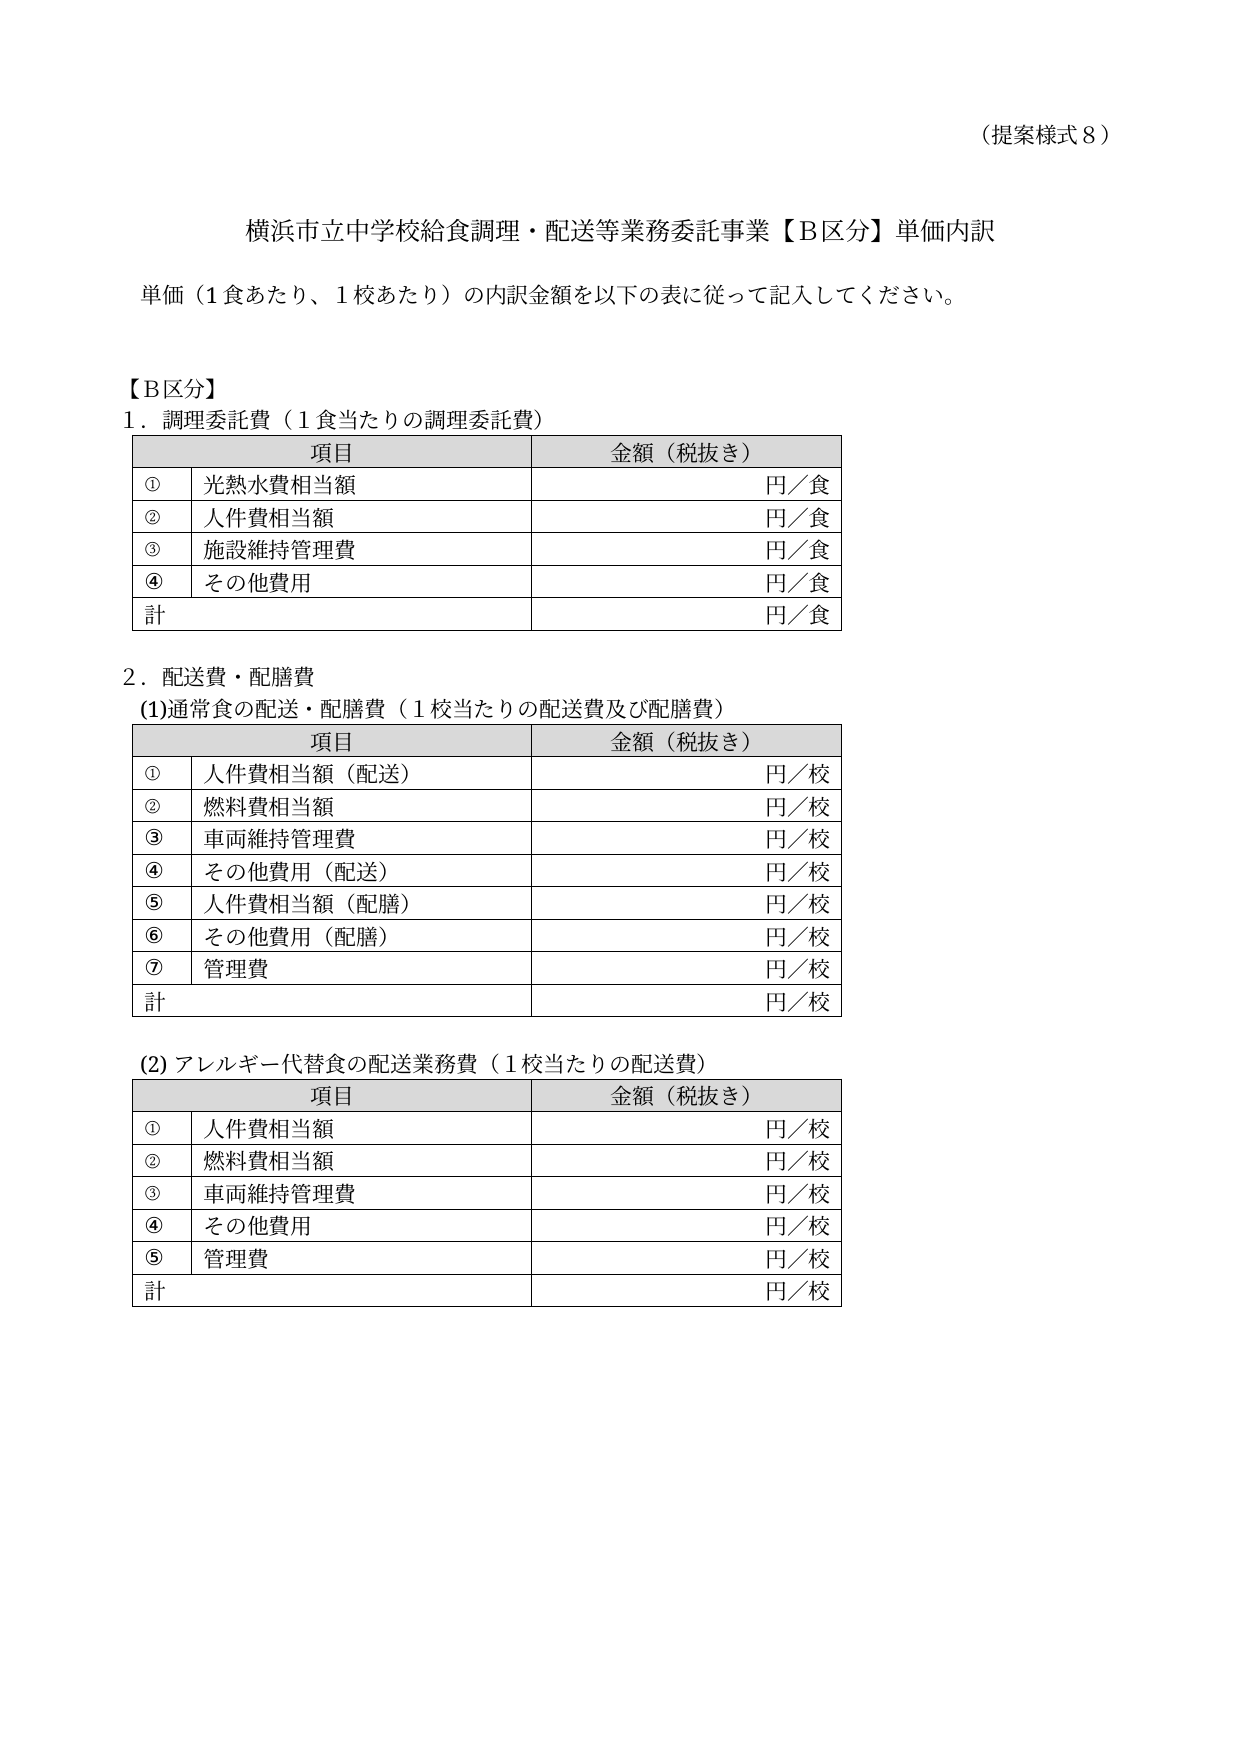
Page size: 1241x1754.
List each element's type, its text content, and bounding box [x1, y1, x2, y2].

table_cell 施設維持管理費 [192, 533, 531, 565]
table_cell ④ [133, 1210, 191, 1241]
text 【Ｂ区分】 [118, 372, 1122, 403]
table_cell ⑤ [133, 1242, 191, 1273]
table_cell 円／校 [532, 822, 841, 854]
table_cell ④ [133, 855, 191, 886]
table_cell 車両維持管理費 [192, 822, 531, 854]
table_cell 燃料費相当額 [192, 790, 531, 821]
table_cell ③ [133, 533, 191, 565]
table_header 項目 [133, 436, 531, 467]
table_cell ⑥ [133, 920, 191, 951]
table_cell [133, 790, 191, 821]
table_cell ④ [133, 566, 191, 597]
table_cell 円／校 [532, 790, 841, 821]
table_header 金額（税抜き） [532, 436, 841, 467]
table_cell 管理費 [192, 1242, 531, 1273]
table_cell [133, 757, 191, 789]
table_header 項目 [133, 1080, 531, 1111]
table_cell 円／校 [532, 1242, 841, 1273]
table_cell 円／食 [532, 598, 841, 630]
table_cell 円／校 [532, 952, 841, 984]
table_cell 円／食 [532, 566, 841, 597]
table_cell 円／校 [532, 920, 841, 951]
table_cell その他費用（配送） [192, 855, 531, 886]
table_cell 車両維持管理費 [192, 1177, 531, 1208]
table_cell 円／食 [532, 533, 841, 565]
table_cell [133, 468, 191, 500]
table_cell ③ [133, 1177, 191, 1208]
table_cell 円／食 [532, 468, 841, 500]
table_cell ② [133, 501, 191, 532]
table_cell 人件費相当額 [192, 1112, 531, 1143]
text (1)通常食の配送・配膳費（１校当たりの配送費及び配膳費） [118, 692, 1122, 724]
table_cell 円／校 [532, 855, 841, 886]
text 単価（1食あたり、１校あたり）の内訳金額を以下の表に従って記入してください。 [118, 278, 1122, 309]
text 横浜市立中学校給食調理・配送等業務委託事業【Ｂ区分】単価内訳 [118, 212, 1122, 248]
table_cell 円／校 [532, 1112, 841, 1143]
text (2) アレルギー代替食の配送業務費（１校当たりの配送費） [118, 1047, 1122, 1078]
table_cell 燃料費相当額 [192, 1145, 531, 1176]
table_cell 計 [133, 1275, 531, 1306]
table_cell ③ [133, 822, 191, 854]
table_cell その他費用（配膳） [192, 920, 531, 951]
table_cell 管理費 [192, 952, 531, 984]
text １．調理委託費（１食当たりの調理委託費） [118, 403, 1122, 435]
table_header 金額（税抜き） [532, 1080, 841, 1111]
table_header 項目 [133, 725, 531, 756]
table_cell 円／校 [532, 887, 841, 919]
table_cell ⑦ [133, 952, 191, 984]
table_cell 円／校 [532, 757, 841, 789]
text ２．配送費・配膳費 [118, 661, 1122, 692]
table_cell 計 [133, 598, 531, 630]
table_header 金額（税抜き） [532, 725, 841, 756]
table_cell ⑤ [133, 887, 191, 919]
text （提案様式８） [118, 118, 1122, 149]
table_cell その他費用 [192, 566, 531, 597]
table_cell 人件費相当額（配送） [192, 757, 531, 789]
table_cell 円／校 [532, 1275, 841, 1306]
table_cell 円／食 [532, 501, 841, 532]
table_cell 円／校 [532, 985, 841, 1016]
table_cell 計 [133, 985, 531, 1016]
table_cell 円／校 [532, 1145, 841, 1176]
table_cell 人件費相当額 [192, 501, 531, 532]
table_cell 円／校 [532, 1210, 841, 1241]
table_cell [133, 1145, 191, 1176]
table_cell 光熱水費相当額 [192, 468, 531, 500]
table_cell その他費用 [192, 1210, 531, 1241]
table_cell 円／校 [532, 1177, 841, 1208]
table_cell 人件費相当額（配膳） [192, 887, 531, 919]
table_cell [133, 1112, 191, 1143]
